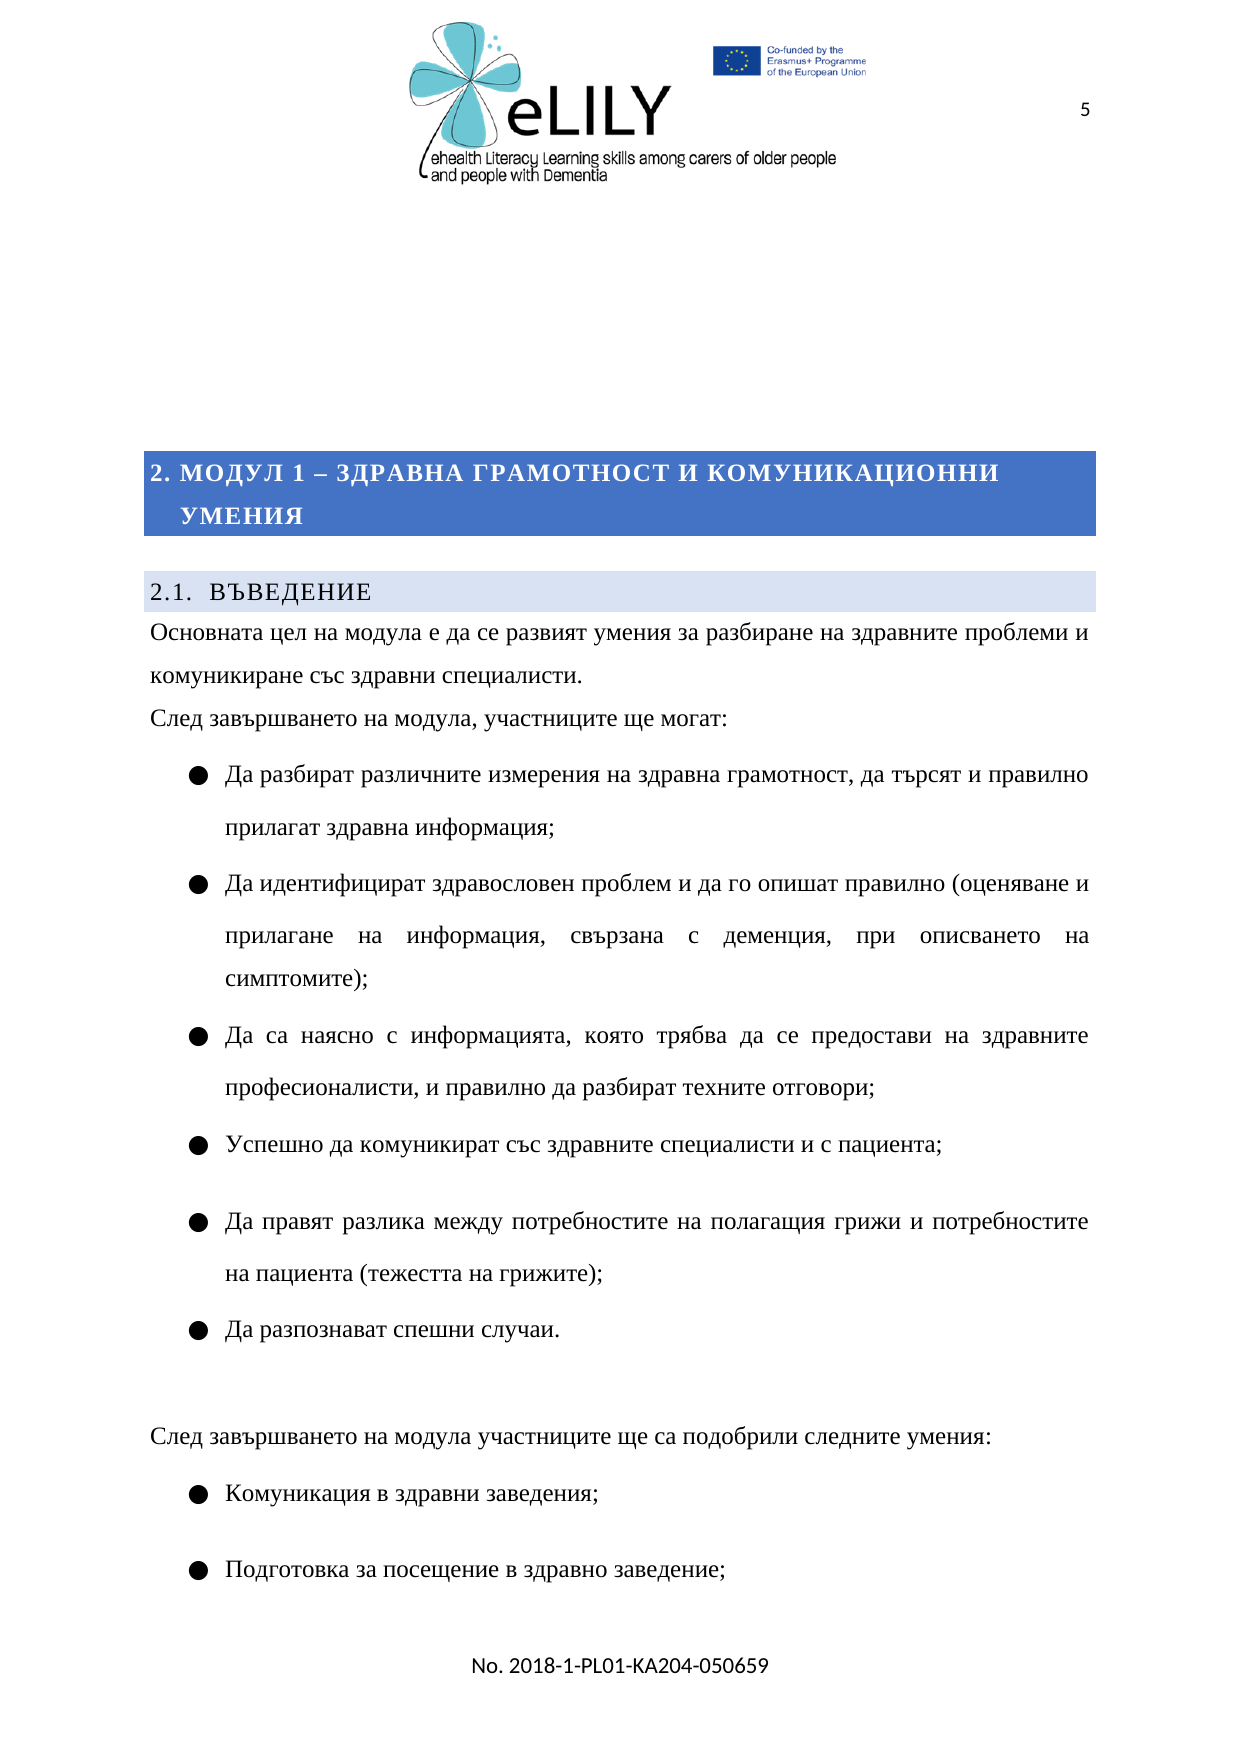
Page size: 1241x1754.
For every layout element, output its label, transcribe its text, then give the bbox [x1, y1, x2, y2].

text След завършването на модула, участниците ще могат: [150, 703, 1090, 732]
list Да разпознават спешни случаи. [187, 1301, 1090, 1352]
list Да идентифицират здравословен проблем и да го опишат правилно (оценяване и прилагане на информация, свързана с деменция, при описването на симптомите); [187, 855, 1090, 992]
text След завършването на модула участниците ще са подобрили следните умения: [150, 1421, 1090, 1450]
picture [409, 22, 866, 185]
subtitle модул 1 – здравна грамотност и комуникационни умения [150, 458, 1090, 529]
list Подготовка за посещение в здравно заведение; [187, 1541, 1090, 1592]
list Да правят разлика между потребностите на полагащия грижи и потребностите на пациента (тежестта на грижите); [187, 1192, 1090, 1287]
list Да са наясно с информацията, която трябва да се предостави на здравните професионалисти, и правилно да разбират техните отговори; [187, 1007, 1090, 1101]
subtitle въведение [150, 577, 1090, 606]
list Успешно да комуникират със здравните специалисти и с пациента; [187, 1115, 1090, 1167]
list Да разбират различните измерения на здравна грамотност, да търсят и правилно прилагат здравна информация; [187, 746, 1090, 840]
text Основната цел на модула е да се развият умения за разбиране на здравните проблеми и комуникиране със здравни специалисти. [150, 617, 1090, 688]
list Комуникация в здравни заведения; [187, 1464, 1090, 1515]
